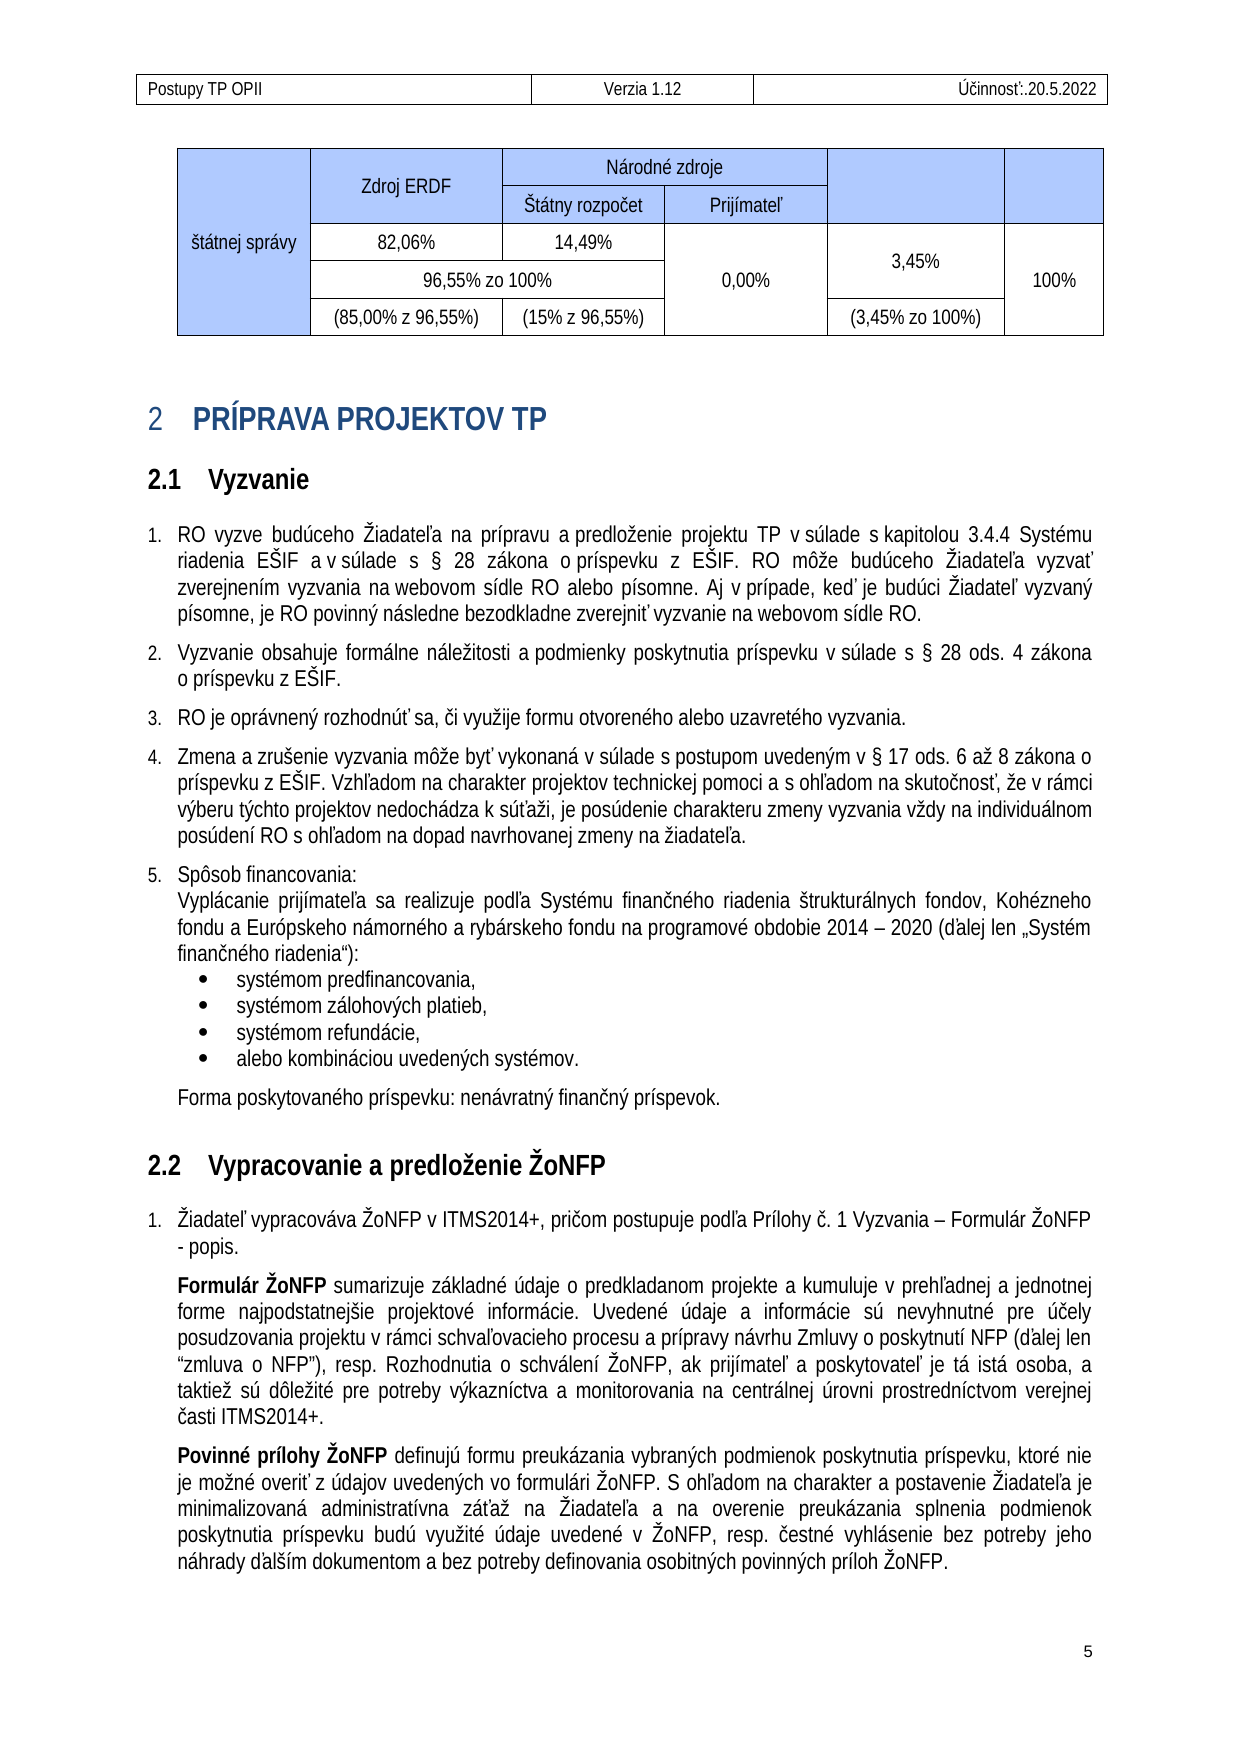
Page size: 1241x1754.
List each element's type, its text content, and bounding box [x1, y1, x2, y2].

table_header Pro rata [828, 149, 1004, 223]
list systémom predfinancovania, [199, 966, 1092, 992]
table_cell (85,00% z 96,55%) [311, 299, 502, 335]
text Forma poskytovaného príspevku: nenávratný finančný príspevok. [177, 1084, 1092, 1110]
list Spôsob financovania: [148, 861, 1092, 887]
table_cell Národné zdroje [503, 149, 827, 185]
list RO je oprávnený rozhodnúť sa, či využije formu otvoreného alebo uzavretého vyzvania. [148, 704, 1092, 730]
text Formulár ŽoNFP sumarizuje základné údaje o predkladanom projekte a kumuluje v prehľadnej a jednotnej forme najpodstatnejšie projektové informácie. Uvedené údaje a informácie sú nevyhnutné pre účely posudzovania projektu v rámci schvaľovacieho procesu a prípravy návrhu Zmluvy o poskytnutí NFP (ďalej len “zmluva o NFP”), resp. Rozhodnutia o schválení ŽoNFP, ak prijímateľ a poskytovateľ je tá istá osoba, a taktiež sú dôležité pre potreby výkazníctva a monitorovania na centrálnej úrovni prostredníctvom verejnej časti ITMS2014+. [177, 1272, 1092, 1430]
table_cell 14,49% [503, 224, 664, 260]
text Povinné prílohy ŽoNFP definujú formu preukázania vybraných podmienok poskytnutia príspevku, ktoré nie je možné overiť z údajov uvedených vo formulári ŽoNFP. S ohľadom na charakter a postavenie Žiadateľa je minimalizovaná administratívna záťaž na Žiadateľa a na overenie preukázania splnenia podmienok poskytnutia príspevku budú využité údaje uvedené v ŽoNFP, resp. čestné vyhlásenie bez potreby jeho náhrady ďalším dokumentom a bez potreby definovania osobitných povinných príloh ŽoNFP. [177, 1442, 1092, 1574]
table_cell (15% z 96,55%) [503, 299, 664, 335]
list systémom refundácie, [199, 1019, 1092, 1045]
table_cell (3,45% zo 100%) [828, 299, 1004, 335]
subtitle Vyzvanie [148, 462, 1092, 496]
table_cell Štátny rozpočet [503, 186, 664, 223]
table_cell Zdroj ERDF [311, 149, 502, 223]
table_cell 82,06% [311, 224, 502, 260]
table_cell 0,00% [665, 224, 827, 335]
table_cell Prijímateľ [665, 186, 827, 223]
list RO vyzve budúceho Žiadateľa na prípravu a predloženie projektu TP v súlade s kapitolou 3.4.4 Systému riadenia EŠIF a v súlade s § 28 zákona o príspevku z EŠIF. RO môže budúceho Žiadateľa vyzvať zverejnením vyzvania na webovom sídle RO alebo písomne. Aj v prípade, keď je budúci Žiadateľ vyzvaný písomne, je RO povinný následne bezodkladne zverejniť vyzvanie na webovom sídle RO. [148, 521, 1092, 626]
list systémom zálohových platieb, [199, 992, 1092, 1019]
list Žiadateľ vypracováva ŽoNFP v ITMS2014+, pričom postupuje podľa Prílohy č. 1 Vyzvania – Formulár ŽoNFP - popis. [148, 1206, 1092, 1259]
subtitle Príprava projektov TP [148, 399, 1092, 437]
list Vyzvanie obsahuje formálne náležitosti a podmienky poskytnutia príspevku v súlade s § 28 ods. 4 zákona o príspevku z EŠIF. [148, 639, 1092, 691]
table_cell 100% [1005, 224, 1103, 335]
text Vyplácanie prijímateľa sa realizuje podľa Systému finančného riadenia štrukturálnych fondov, Kohézneho fondu a Európskeho námorného a rybárskeho fondu na programové obdobie 2014 – 2020 (ďalej len „Systém finančného riadenia“): [177, 887, 1092, 966]
table_header Spolu [1005, 149, 1103, 223]
table_cell 96,55% zo 100% [311, 261, 664, 298]
subtitle Vypracovanie a predloženie ŽoNFP [148, 1148, 1092, 1181]
table_cell 3,45% [828, 224, 1004, 298]
list Zmena a zrušenie vyzvania môže byť vykonaná v súlade s postupom uvedeným v § 17 ods. 6 až 8 zákona o príspevku z EŠIF. Vzhľadom na charakter projektov technickej pomoci a s ohľadom na skutočnosť, že v rámci výberu týchto projektov nedochádza k súťaži, je posúdenie charakteru zmeny vyzvania vždy na individuálnom posúdení RO s ohľadom na dopad navrhovanej zmeny na žiadateľa. [148, 743, 1092, 848]
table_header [178, 149, 310, 335]
list alebo kombináciou uvedených systémov. [199, 1045, 1092, 1072]
